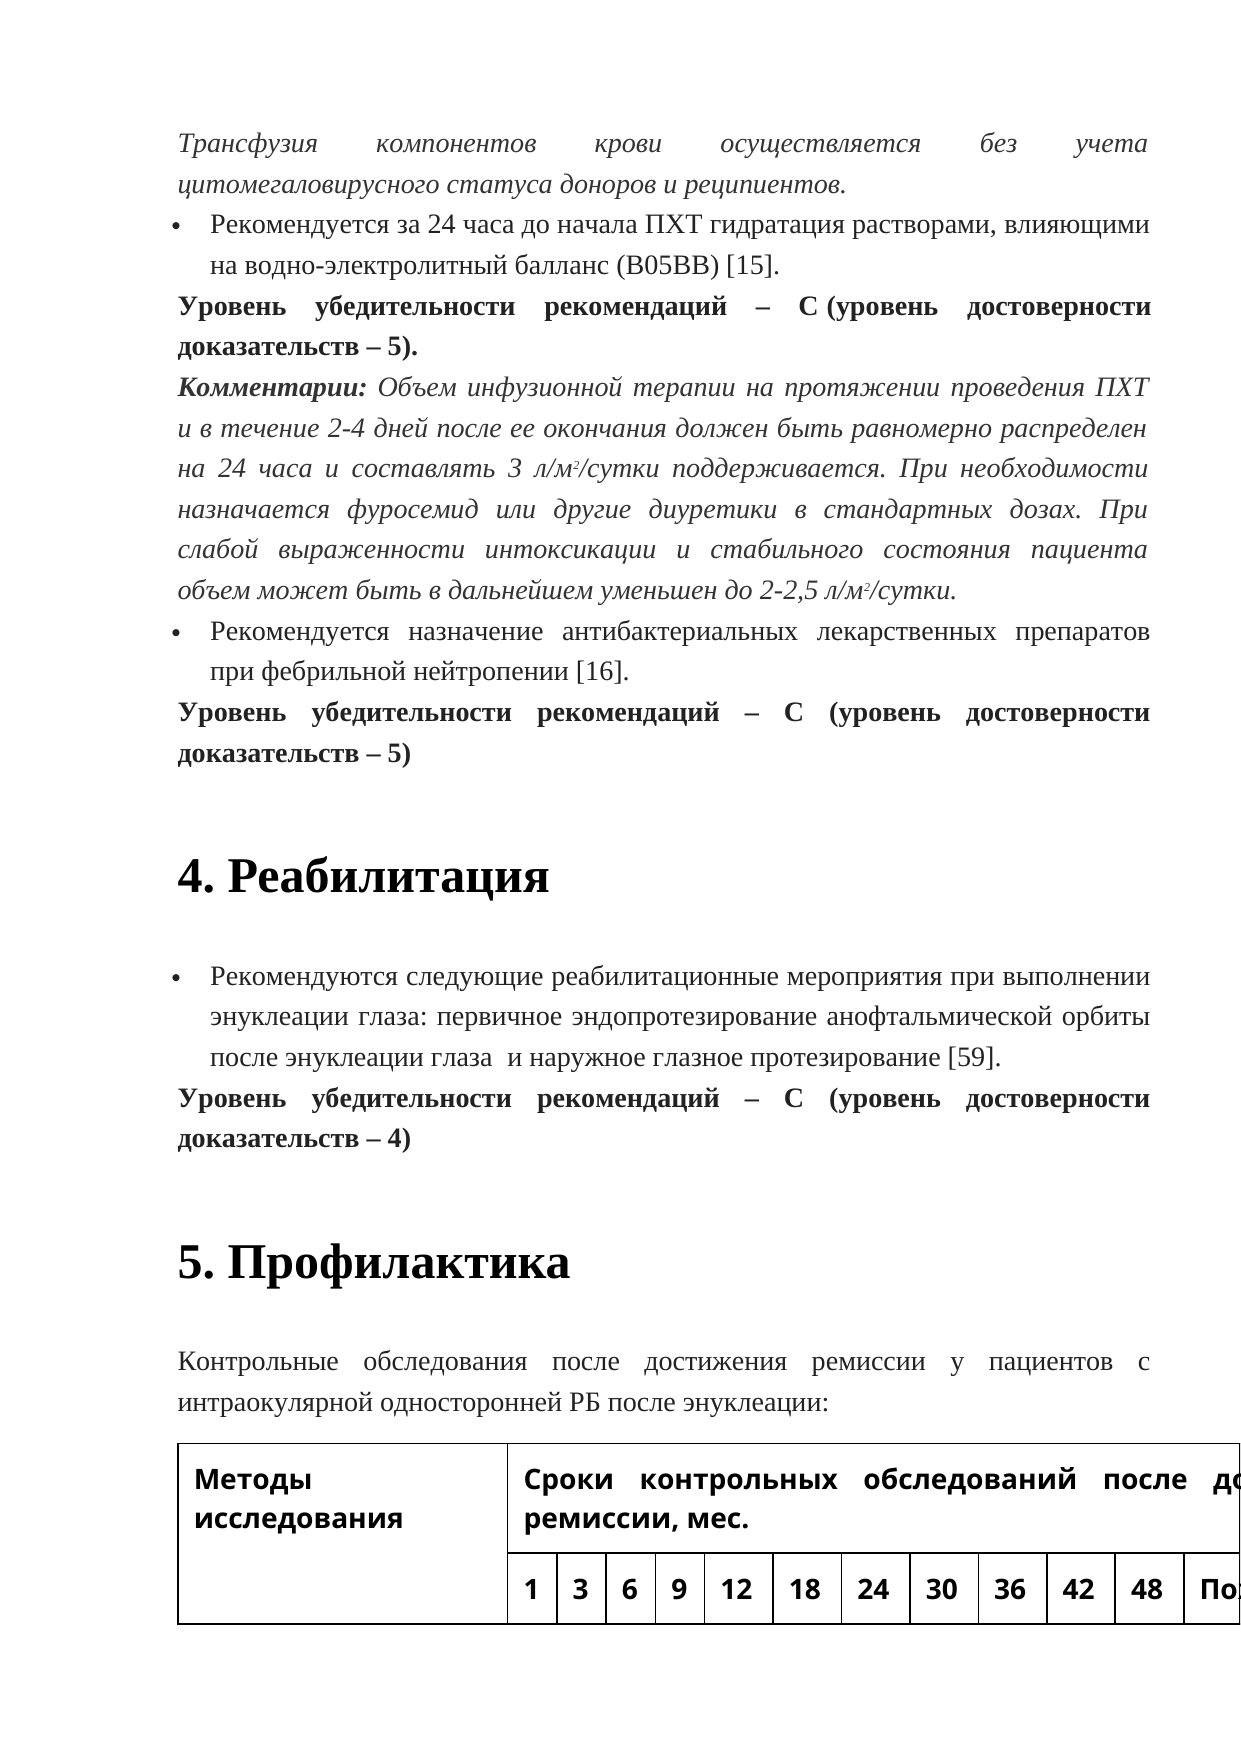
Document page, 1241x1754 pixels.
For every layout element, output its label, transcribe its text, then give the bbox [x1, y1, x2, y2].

table_cell 42 [1048, 1554, 1114, 1623]
table_cell 6 [607, 1554, 655, 1623]
text Контрольные обследования после достижения ремиссии у пациентов с интраокулярной односторонней РБ после энуклеации: [177, 1336, 1152, 1417]
table_cell 1 [508, 1554, 556, 1623]
table_cell 3 [558, 1554, 605, 1623]
table_cell 9 [656, 1554, 704, 1623]
table_cell 24 [842, 1554, 909, 1623]
text Уровень убедительности рекомендаций – С (уровень достоверности доказательств – 5). [177, 281, 1152, 362]
table_header Сроки контрольных обследований после достижения ремиссии, мес. [508, 1444, 1239, 1552]
list Рекомендуется за 24 часа до начала ПХТ гидратация растворами, влияющими на водно-электролитный балланс (B05BB) [15]. [172, 199, 1152, 281]
text Комментарии: Объем инфузионной терапии на протяжении проведения ПХТ и в течение 2-4 дней после ее окончания должен быть равномерно распределен на 24 часа и составлять 3 л/м2/сутки поддерживается. При необходимости назначается фуросемид или другие диуретики в стандартных дозах. При слабой выраженности интоксикации и стабильного состояния пациента объем может быть в дальнейшем уменьшен до 2-2,5 л/м2/сутки. [177, 362, 1152, 606]
table_cell 36 [979, 1554, 1046, 1623]
table_cell 30 [911, 1554, 978, 1623]
text 4. Реабилитация [177, 846, 1152, 904]
text Уровень убедительности рекомендаций – С (уровень достоверности доказательств – 4) [177, 1072, 1152, 1154]
text Уровень убедительности рекомендаций – С (уровень достоверности доказательств – 5) [177, 687, 1152, 768]
list Рекомендуется назначение антибактериальных лекарственных препаратов при фебрильной нейтропении [16]. [172, 606, 1152, 687]
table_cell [1185, 1554, 1239, 1623]
list Рекомендуются следующие реабилитационные мероприятия при выполнении энуклеации глаза: первичное эндопротезирование анофтальмической орбиты после энуклеации глаза и наружное глазное протезирование [59]. [172, 951, 1152, 1072]
table_header Методы исследования [179, 1444, 507, 1623]
text 5. Профилактика [177, 1232, 1152, 1289]
table_cell 12 [705, 1554, 772, 1623]
table_cell 18 [774, 1554, 841, 1623]
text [177, 118, 1152, 199]
table_cell 48 [1116, 1554, 1183, 1623]
